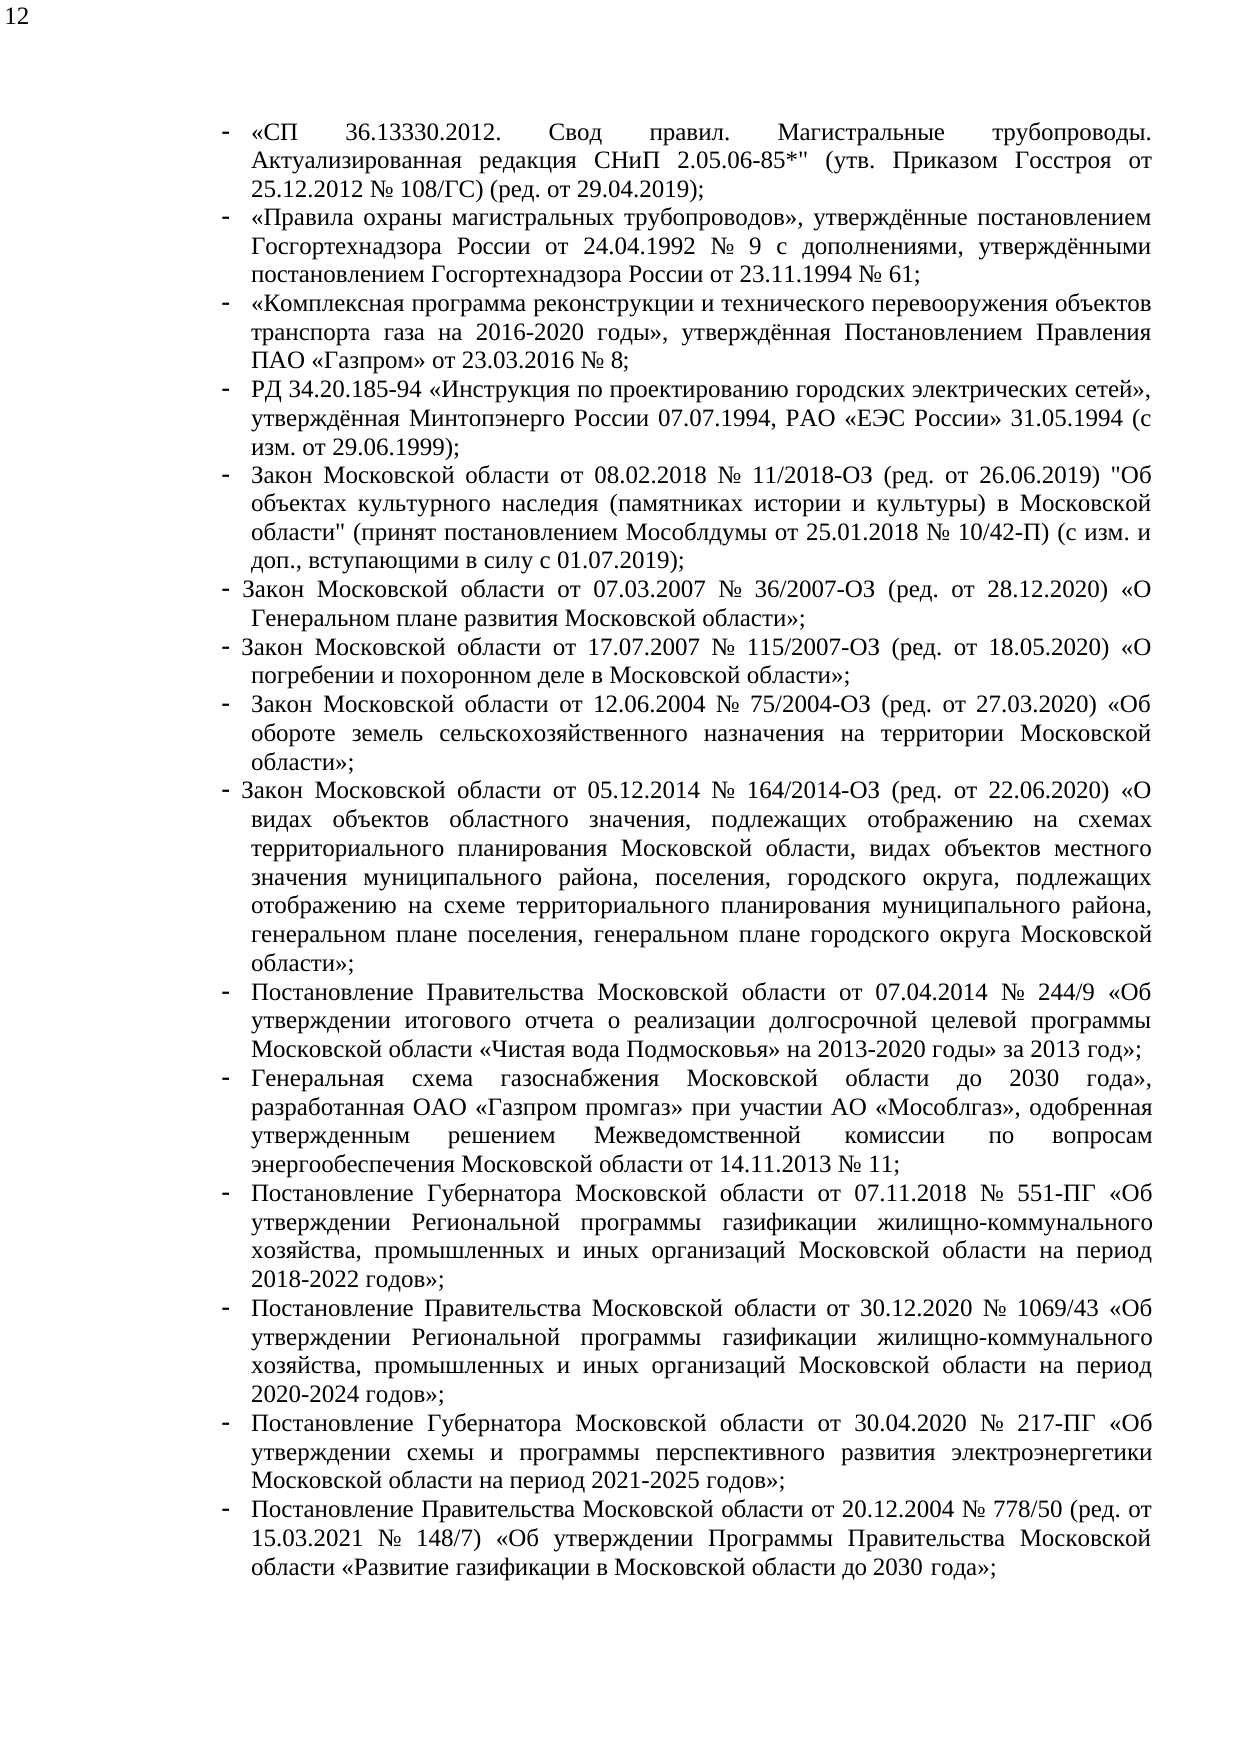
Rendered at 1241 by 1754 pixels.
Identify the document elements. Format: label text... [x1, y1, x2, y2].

list Закон Московской области от 08.02.2018 № 11/2018-ОЗ (ред. от 26.06.2019) "Об объектах культурного наследия (памятниках истории и культуры) в Московской области" (принят постановлением Мособлдумы от 25.01.2018 № 10/42-П) (с изм. и доп., вступающими в силу с 01.07.2019); [221, 461, 1152, 574]
text  Закон Московской области от 17.07.2007 № 115/2007-ОЗ (ред. от 18.05.2020) «О погребении и похоронном деле в Московской области»; [221, 632, 1153, 689]
list Постановление Губернатора Московской области от 07.11.2018 № 551-ПГ «Об утверждении Региональной программы газификации жилищно-коммунального хозяйства, промышленных и иных организаций Московской области на период 2018-2022 годов»; [221, 1178, 1153, 1293]
list «Комплексная программа реконструкции и технического перевооружения объектов транспорта газа на 2016-2020 годы», утверждённая Постановлением Правления ПАО «Газпром» от 23.03.2016 № 8; [221, 288, 1152, 374]
list «СП 36.13330.2012. Свод правил. Магистральные трубопроводы. Актуализированная редакция СНиП 2.05.06-85*" (утв. Приказом Госстроя от 25.12.2012 № 108/ГС) (ред. от 29.04.2019); [221, 117, 1152, 203]
list «Правила охраны магистральных трубопроводов», утверждённые постановлением Госгортехнадзора России от 24.04.1992 № 9 с дополнениями, утверждёнными постановлением Госгортехнадзора России от 23.11.1994 № 61; [221, 203, 1152, 288]
text  Закон Московской области от 05.12.2014 № 164/2014-ОЗ (ред. от 22.06.2020) «О видах объектов областного значения, подлежащих отображению на схемах территориального планирования Московской области, видах объектов местного значения муниципального района, поселения, городского округа, подлежащих отображению на схеме территориального планирования муниципального района, генеральном плане поселения, генеральном плане городского округа Московской области»; [221, 776, 1153, 977]
text  Закон Московской области от 07.03.2007 № 36/2007-ОЗ (ред. от 28.12.2020) «О Генеральном плане развития Московской области»; [221, 574, 1153, 632]
list Закон Московской области от 12.06.2004 № 75/2004-ОЗ (ред. от 27.03.2020) «Об обороте земель сельскохозяйственного назначения на территории Московской области»; [221, 689, 1152, 776]
list Постановление Правительства Московской области от 20.12.2004 № 778/50 (ред. от 15.03.2021 № 148/7) «Об утверждении Программы Правительства Московской области «Развитие газификации в Московской области до 2030 года»; [221, 1494, 1152, 1581]
list Постановление Правительства Московской области от 07.04.2014 № 244/9 «Об утверждении итогового отчета о реализации долгосрочной целевой программы Московской области «Чистая вода Подмосковья» на 2013-2020 годы» за 2013 год»; [221, 977, 1152, 1063]
list Постановление Правительства Московской области от 30.12.2020 № 1069/43 «Об утверждении Региональной программы газификации жилищно-коммунального хозяйства, промышленных и иных организаций Московской области на период 2020-2024 годов»; [221, 1293, 1153, 1408]
list Постановление Губернатора Московской области от 30.04.2020 № 217-ПГ «Об утверждении схемы и программы перспективного развития электроэнергетики Московской области на период 2021-2025 годов»; [221, 1408, 1153, 1494]
list Генеральная схема газоснабжения Московской области до 2030 года», разработанная ОАО «Газпром промгаз» при участии АО «Мособлгаз», одобренная утвержденным решением Межведомственной комиссии по вопросам энергообеспечения Московской области от 14.11.2013 № 11; [221, 1063, 1153, 1178]
list РД 34.20.185-94 «Инструкция по проектированию городских электрических сетей», утверждённая Минтопэнерго России 07.07.1994, РАО «ЕЭС России» 31.05.1994 (с изм. от 29.06.1999); [221, 374, 1152, 461]
